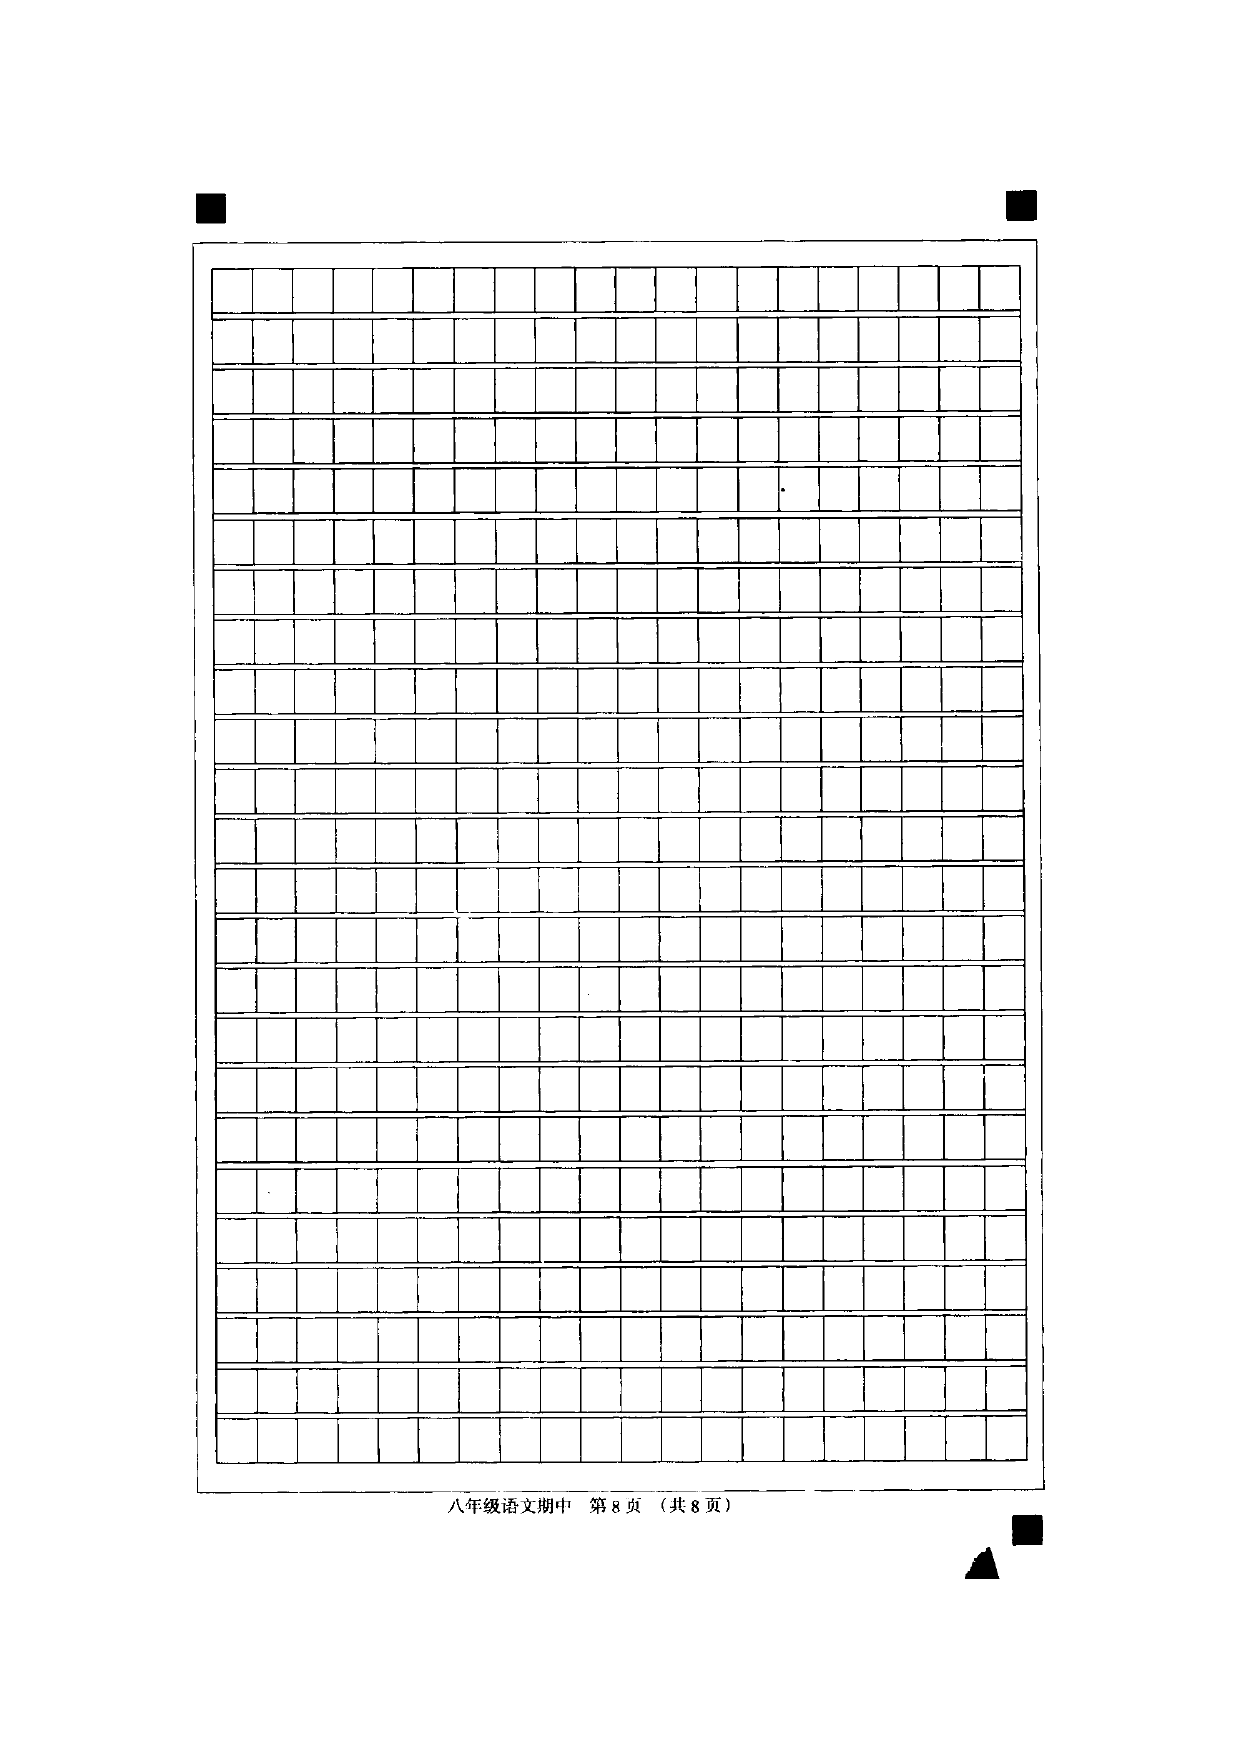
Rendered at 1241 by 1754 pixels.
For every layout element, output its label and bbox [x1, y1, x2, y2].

picture [187, 162, 1053, 1579]
